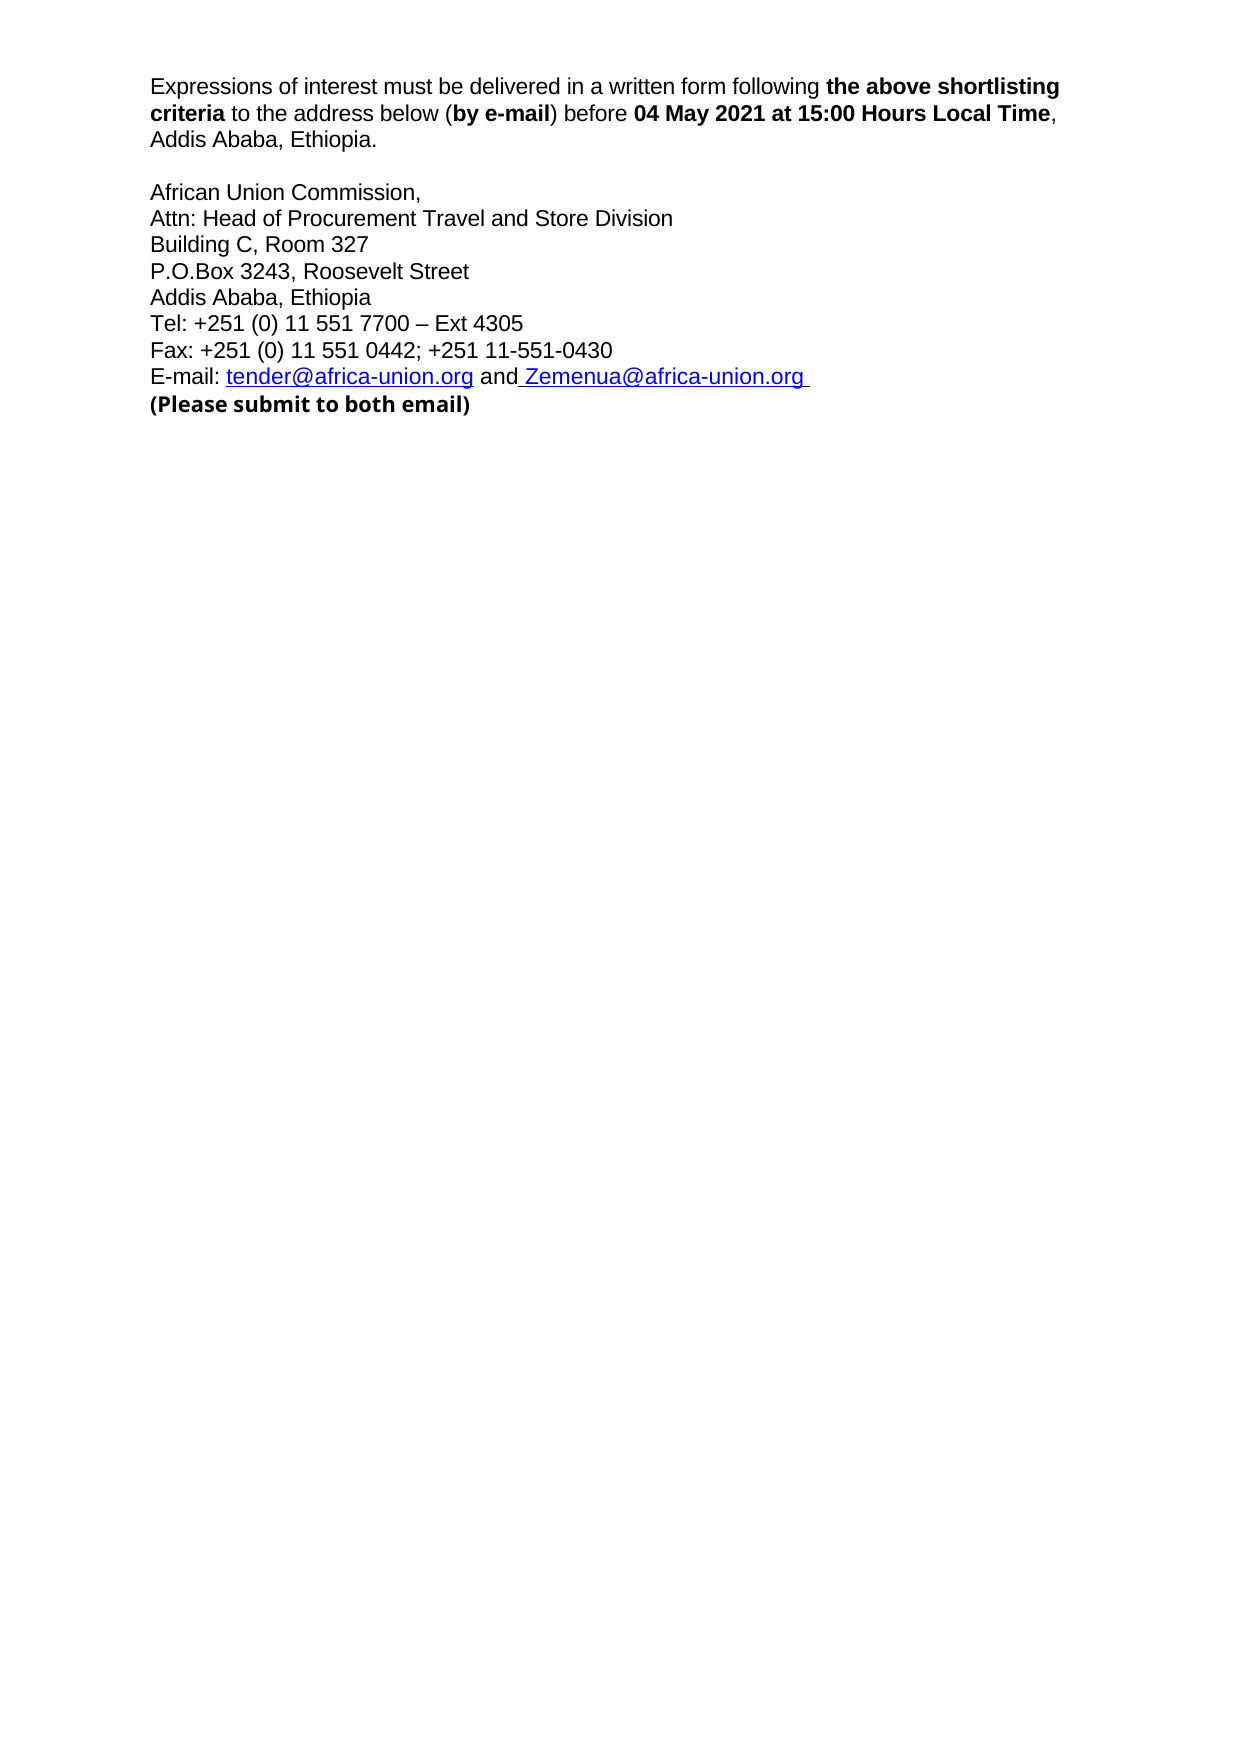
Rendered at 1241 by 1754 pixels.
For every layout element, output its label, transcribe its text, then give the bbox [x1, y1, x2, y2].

text Addis Ababa, Ethiopia [150, 284, 1090, 310]
text (Please submit to both email) [150, 389, 1090, 419]
text Fax: +251 (0) 11 551 0442; +251 11-551-0430 [150, 337, 1090, 363]
text Building C, Room 327 [150, 231, 1090, 258]
text Expressions of interest must be delivered in a written form following the above shortlisting criteria to the address below (by e-mail) before 04 May 2021 at 15:00 Hours Local Time, Addis Ababa, Ethiopia. [150, 73, 1090, 152]
text P.O.Box 3243, Roosevelt Street [150, 258, 1090, 284]
text E-mail: tender@africa-union.org and Zemenua@africa-union.org [150, 363, 1090, 389]
text Attn: Head of Procurement Travel and Store Division [150, 205, 1090, 231]
text Tel: +251 (0) 11 551 7700 – Ext 4305 [150, 310, 1090, 337]
text African Union Commission, [150, 179, 1090, 205]
